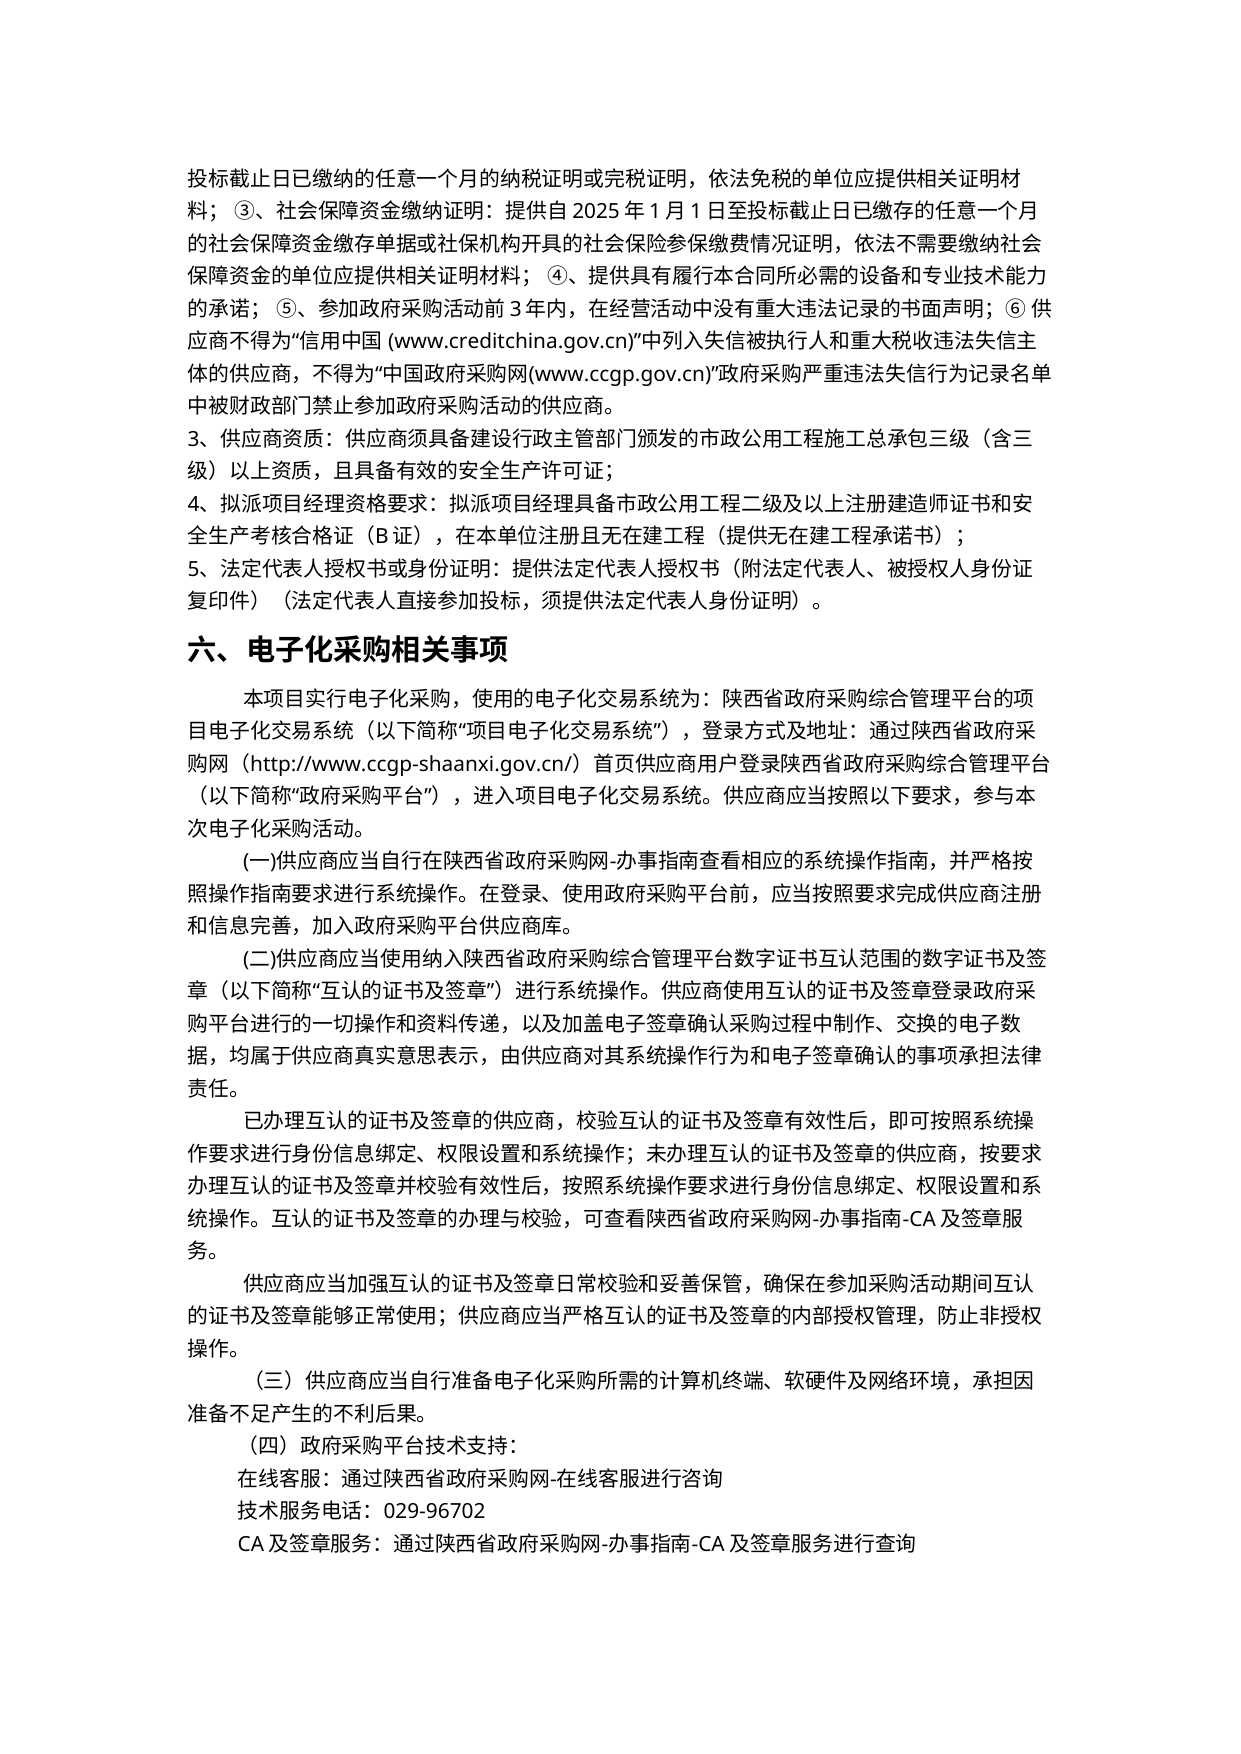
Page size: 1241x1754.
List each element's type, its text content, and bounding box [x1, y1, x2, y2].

text 5、法定代表人授权书或身份证明：提供法定代表人授权书（附法定代表人、被授权人身份证复印件）（法定代表人直接参加投标，须提供法定代表人身份证明）。 [187, 552, 1053, 617]
text 已办理互认的证书及签章的供应商，校验互认的证书及签章有效性后，即可按照系统操作要求进行身份信息绑定、权限设置和系统操作；未办理互认的证书及签章的供应商，按要求办理互认的证书及签章并校验有效性后，按照系统操作要求进行身份信息绑定、权限设置和系统操作。互认的证书及签章的办理与校验，可查看陕西省政府采购网-办事指南-CA及签章服务。 [187, 1104, 1053, 1267]
text (一)供应商应当自行在陕西省政府采购网-办事指南查看相应的系统操作指南，并严格按照操作指南要求进行系统操作。在登录、使用政府采购平台前，应当按照要求完成供应商注册和信息完善，加入政府采购平台供应商库。 [187, 844, 1053, 942]
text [187, 162, 1053, 422]
text 在线客服：通过陕西省政府采购网-在线客服进行咨询 [187, 1462, 1053, 1494]
text （四）政府采购平台技术支持： [187, 1429, 1053, 1462]
text 4、拟派项目经理资格要求：拟派项目经理具备市政公用工程二级及以上注册建造师证书和安全生产考核合格证（B证），在本单位注册且无在建工程（提供无在建工程承诺书）； [187, 487, 1053, 552]
text (二)供应商应当使用纳入陕西省政府采购综合管理平台数字证书互认范围的数字证书及签章（以下简称“互认的证书及签章”）进行系统操作。供应商使用互认的证书及签章登录政府采购平台进行的一切操作和资料传递，以及加盖电子签章确认采购过程中制作、交换的电子数据，均属于供应商真实意思表示，由供应商对其系统操作行为和电子签章确认的事项承担法律责任。 [187, 942, 1053, 1104]
text 六、电子化采购相关事项 [187, 617, 1053, 682]
text 3、供应商资质：供应商须具备建设行政主管部门颁发的市政公用工程施工总承包三级（含三级）以上资质，且具备有效的安全生产许可证； [187, 422, 1053, 487]
text 供应商应当加强互认的证书及签章日常校验和妥善保管，确保在参加采购活动期间互认的证书及签章能够正常使用；供应商应当严格互认的证书及签章的内部授权管理，防止非授权操作。 [187, 1267, 1053, 1364]
text （三）供应商应当自行准备电子化采购所需的计算机终端、软硬件及网络环境，承担因准备不足产生的不利后果。 [187, 1364, 1053, 1429]
text 本项目实行电子化采购，使用的电子化交易系统为：陕西省政府采购综合管理平台的项目电子化交易系统（以下简称“项目电子化交易系统”），登录方式及地址：通过陕西省政府采购网（http://www.ccgp-shaanxi.gov.cn/）首页供应商用户登录陕西省政府采购综合管理平台（以下简称“政府采购平台”），进入项目电子化交易系统。供应商应当按照以下要求，参与本次电子化采购活动。 [187, 682, 1053, 844]
text 技术服务电话：029-96702 [187, 1494, 1053, 1527]
text CA及签章服务：通过陕西省政府采购网-办事指南-CA及签章服务进行查询 [187, 1527, 1053, 1559]
